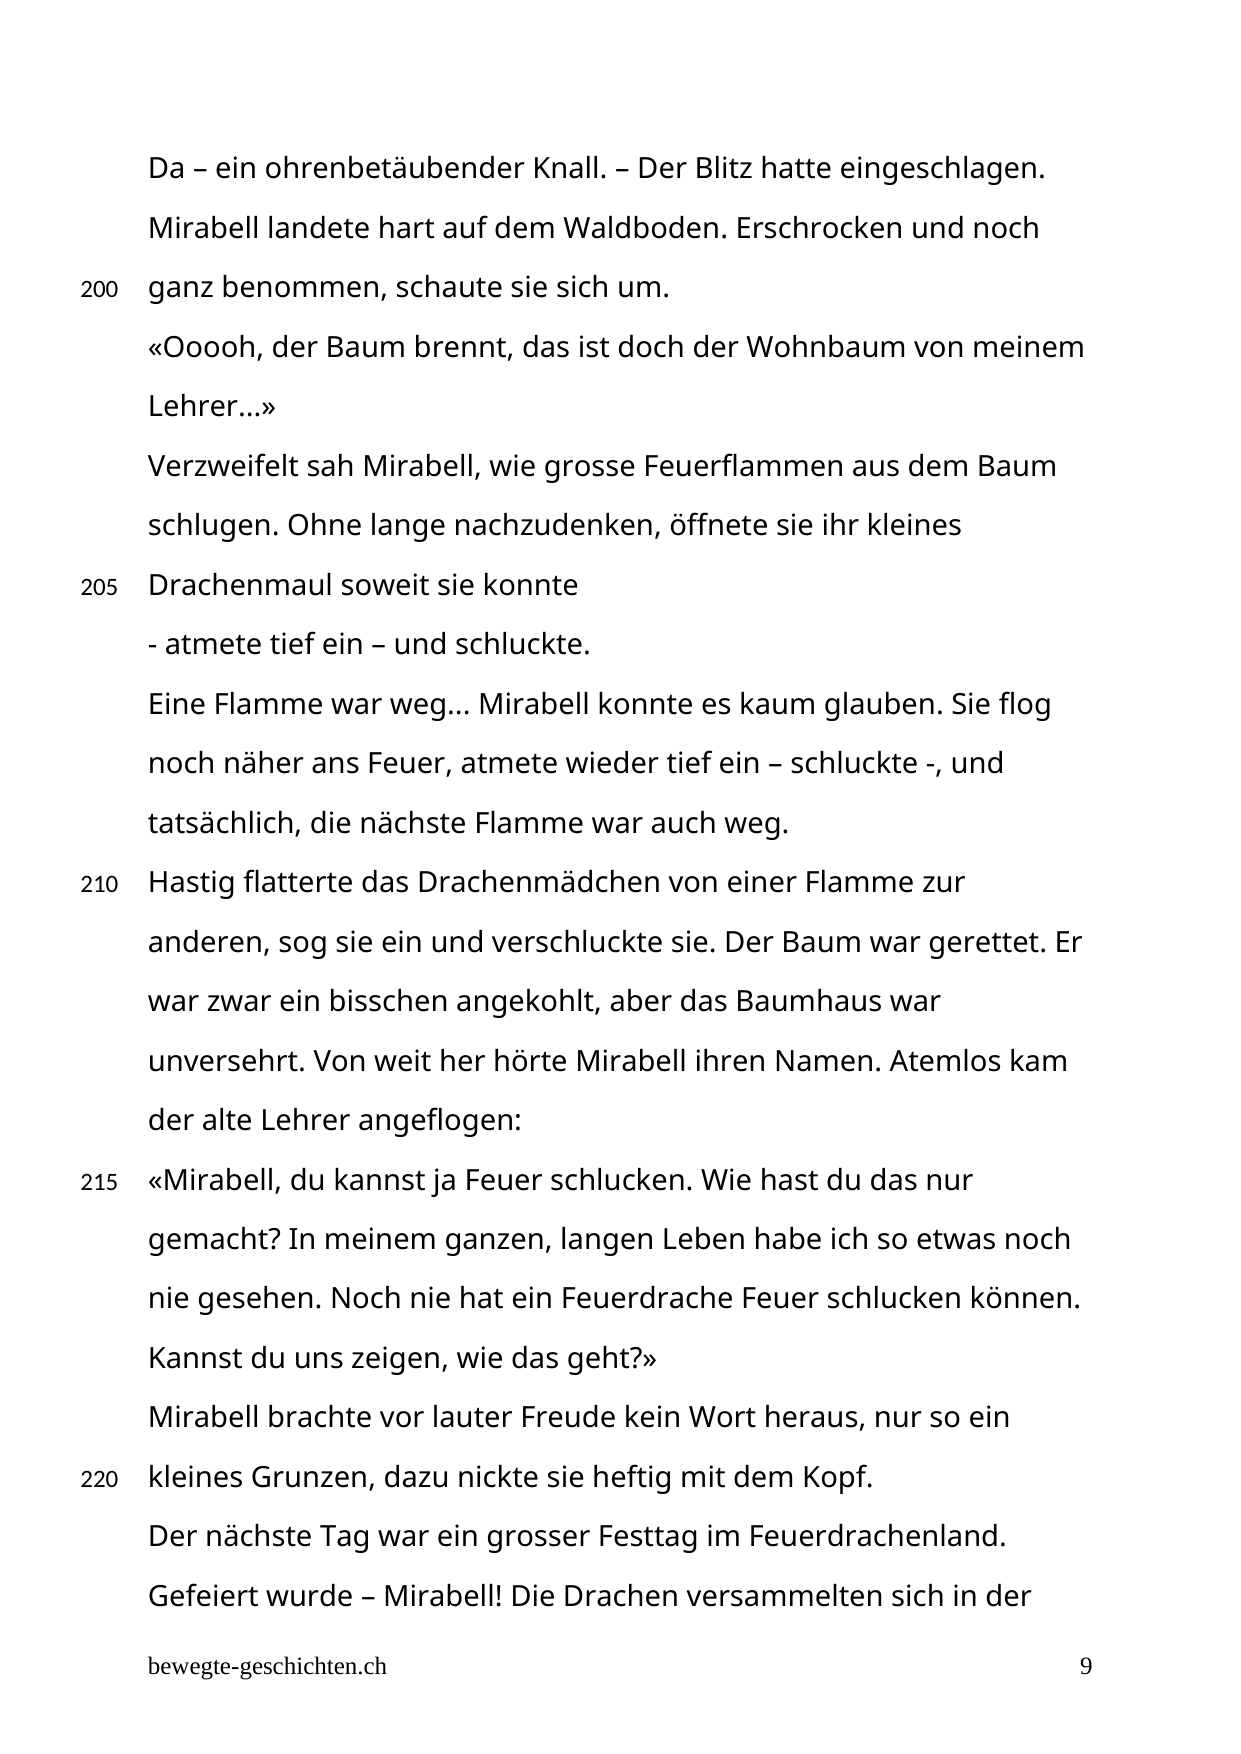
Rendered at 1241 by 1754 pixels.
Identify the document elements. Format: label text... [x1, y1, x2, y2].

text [148, 1516, 1092, 1615]
text «Ooooh, der Baum brennt, das ist doch der Wohnbaum von meinem Lehrer...» [148, 326, 1092, 425]
text Da – ein ohrenbetäubender Knall. – Der Blitz hatte eingeschlagen. Mirabell landete hart auf dem Waldboden. Erschrocken und noch ganz benommen, schaute sie sich um. [148, 148, 1092, 306]
text Eine Flamme war weg... Mirabell konnte es kaum glauben. Sie flog noch näher ans Feuer, atmete wieder tief ein – schluckte -, und tatsächlich, die nächste Flamme war auch weg. [148, 683, 1092, 842]
text Verzweifelt sah Mirabell, wie grosse Feuerflammen aus dem Baum schlugen. Ohne lange nachzudenken, öffnete sie ihr kleines Drachenmaul soweit sie konnte [148, 445, 1092, 604]
text - atmete tief ein – und schluckte. [148, 623, 1092, 663]
text «Mirabell, du kannst ja Feuer schlucken. Wie hast du das nur gemacht? In meinem ganzen, langen Leben habe ich so etwas noch nie gesehen. Noch nie hat ein Feuerdrache Feuer schlucken können. Kannst du uns zeigen, wie das geht?» [148, 1159, 1092, 1377]
text Mirabell brachte vor lauter Freude kein Wort heraus, nur so ein kleines Grunzen, dazu nickte sie heftig mit dem Kopf. [148, 1397, 1092, 1496]
text Hastig flatterte das Drachenmädchen von einer Flamme zur anderen, sog sie ein und verschluckte sie. Der Baum war gerettet. Er war zwar ein bisschen angekohlt, aber das Baumhaus war unversehrt. Von weit her hörte Mirabell ihren Namen. Atemlos kam der alte Lehrer angeflogen: [148, 861, 1092, 1139]
